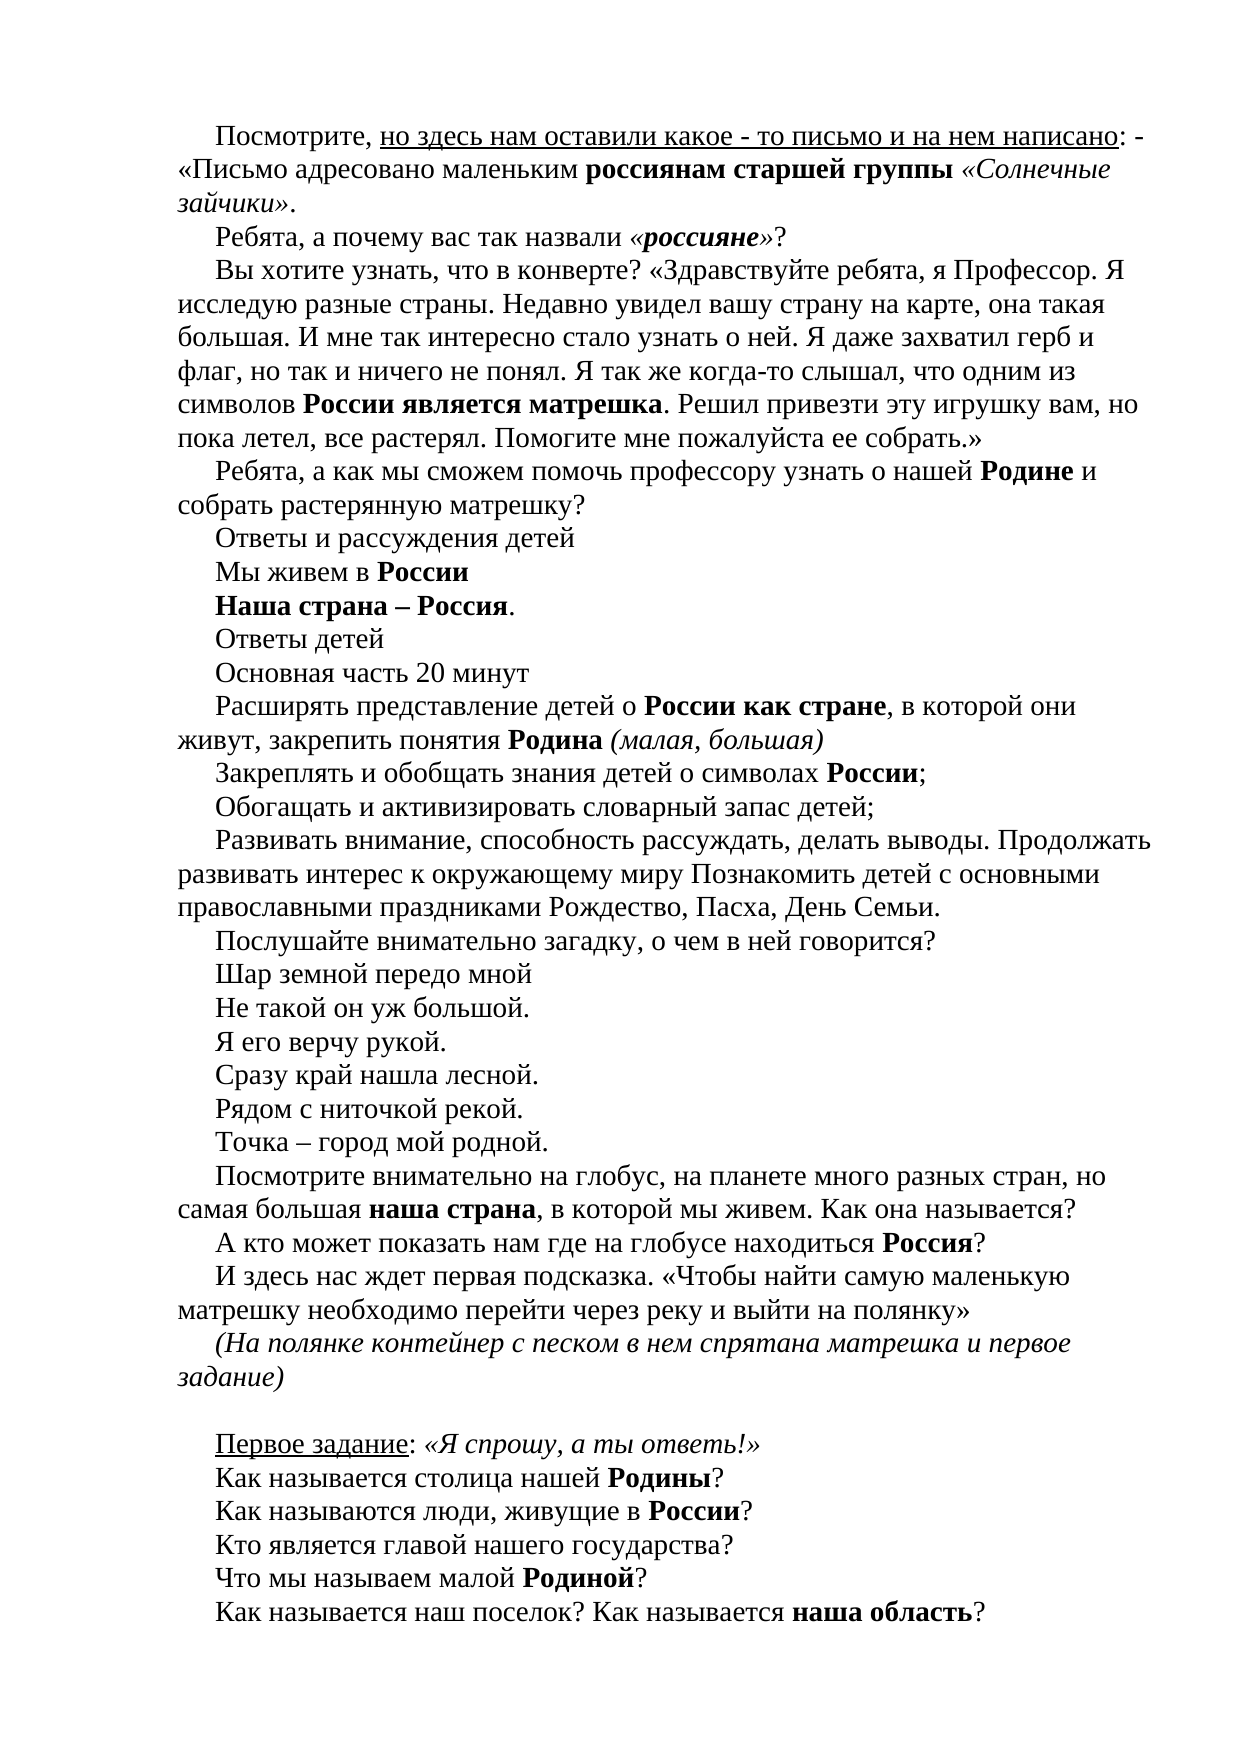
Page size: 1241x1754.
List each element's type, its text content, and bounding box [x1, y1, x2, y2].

text Как называется столица нашей Родины? [177, 1460, 1152, 1493]
text Наша страна – Россия. [177, 588, 1152, 621]
text Развивать внимание, способность рассуждать, делать выводы. Продолжать развивать интерес к окружающему миру Познакомить детей с основными православными праздниками Рождество, Пасха, День Семьи. [177, 822, 1152, 923]
text Вы хотите узнать, что в конверте? «Здравствуйте ребята, я Профессор. Я исследую разные страны. Недавно увидел вашу страну на карте, она такая большая. И мне так интересно стало узнать о ней. Я даже захватил герб и флаг, но так и ничего не понял. Я так же когда-то слышал, что одним из символов России является матрешка. Решил привезти эту игрушку вам, но пока летел, все растерял. Помогите мне пожалуйста ее собрать.» [177, 252, 1152, 453]
text А кто может показать нам где на глобусе находиться Россия? [177, 1225, 1152, 1258]
text Я его верчу рукой. [177, 1024, 1152, 1057]
text Как называется наш поселок? Как называется наша область? [177, 1594, 1152, 1627]
text Ответы детей [177, 621, 1152, 655]
text Что мы называем малой Родиной? [177, 1560, 1152, 1594]
text Мы живем в России [177, 554, 1152, 588]
text Кто является главой нашего государства? [177, 1527, 1152, 1560]
text Как называются люди, живущие в России? [177, 1493, 1152, 1527]
text Ответы и рассуждения детей [177, 521, 1152, 554]
text Первое задание: «Я спрошу, а ты ответь!» [177, 1426, 1152, 1460]
text Послушайте внимательно загадку, о чем в ней говорится? [177, 923, 1152, 957]
text Основная часть 20 минут [177, 655, 1152, 688]
text Закреплять и обобщать знания детей о символах России; [177, 755, 1152, 789]
text Ребята, а как мы сможем помочь профессору узнать о нашей Родине и собрать растерянную матрешку? [177, 453, 1152, 521]
text (На полянке контейнер с песком в нем спрятана матрешка и первое задание) [177, 1326, 1152, 1393]
text Шар земной передо мной [177, 957, 1152, 990]
text Посмотрите, но здесь нам оставили какое - то письмо и на нем написано: - «Письмо адресовано маленьким россиянам старшей группы «Солнечные зайчики». [177, 118, 1152, 219]
text Расширять представление детей о России как стране, в которой они живут, закрепить понятия Родина (малая, большая) [177, 688, 1152, 755]
text Посмотрите внимательно на глобус, на планете много разных стран, но самая большая наша страна, в которой мы живем. Как она называется? [177, 1158, 1152, 1225]
text Сразу край нашла лесной. [177, 1057, 1152, 1091]
text И здесь нас ждет первая подсказка. «Чтобы найти самую маленькую матрешку необходимо перейти через реку и выйти на полянку» [177, 1258, 1152, 1326]
text Ребята, а почему вас так назвали «россияне»? [177, 219, 1152, 252]
text Точка – город мой родной. [177, 1124, 1152, 1158]
text Обогащать и активизировать словарный запас детей; [177, 789, 1152, 822]
text Не такой он уж большой. [177, 990, 1152, 1024]
text Рядом с ниточкой рекой. [177, 1091, 1152, 1124]
